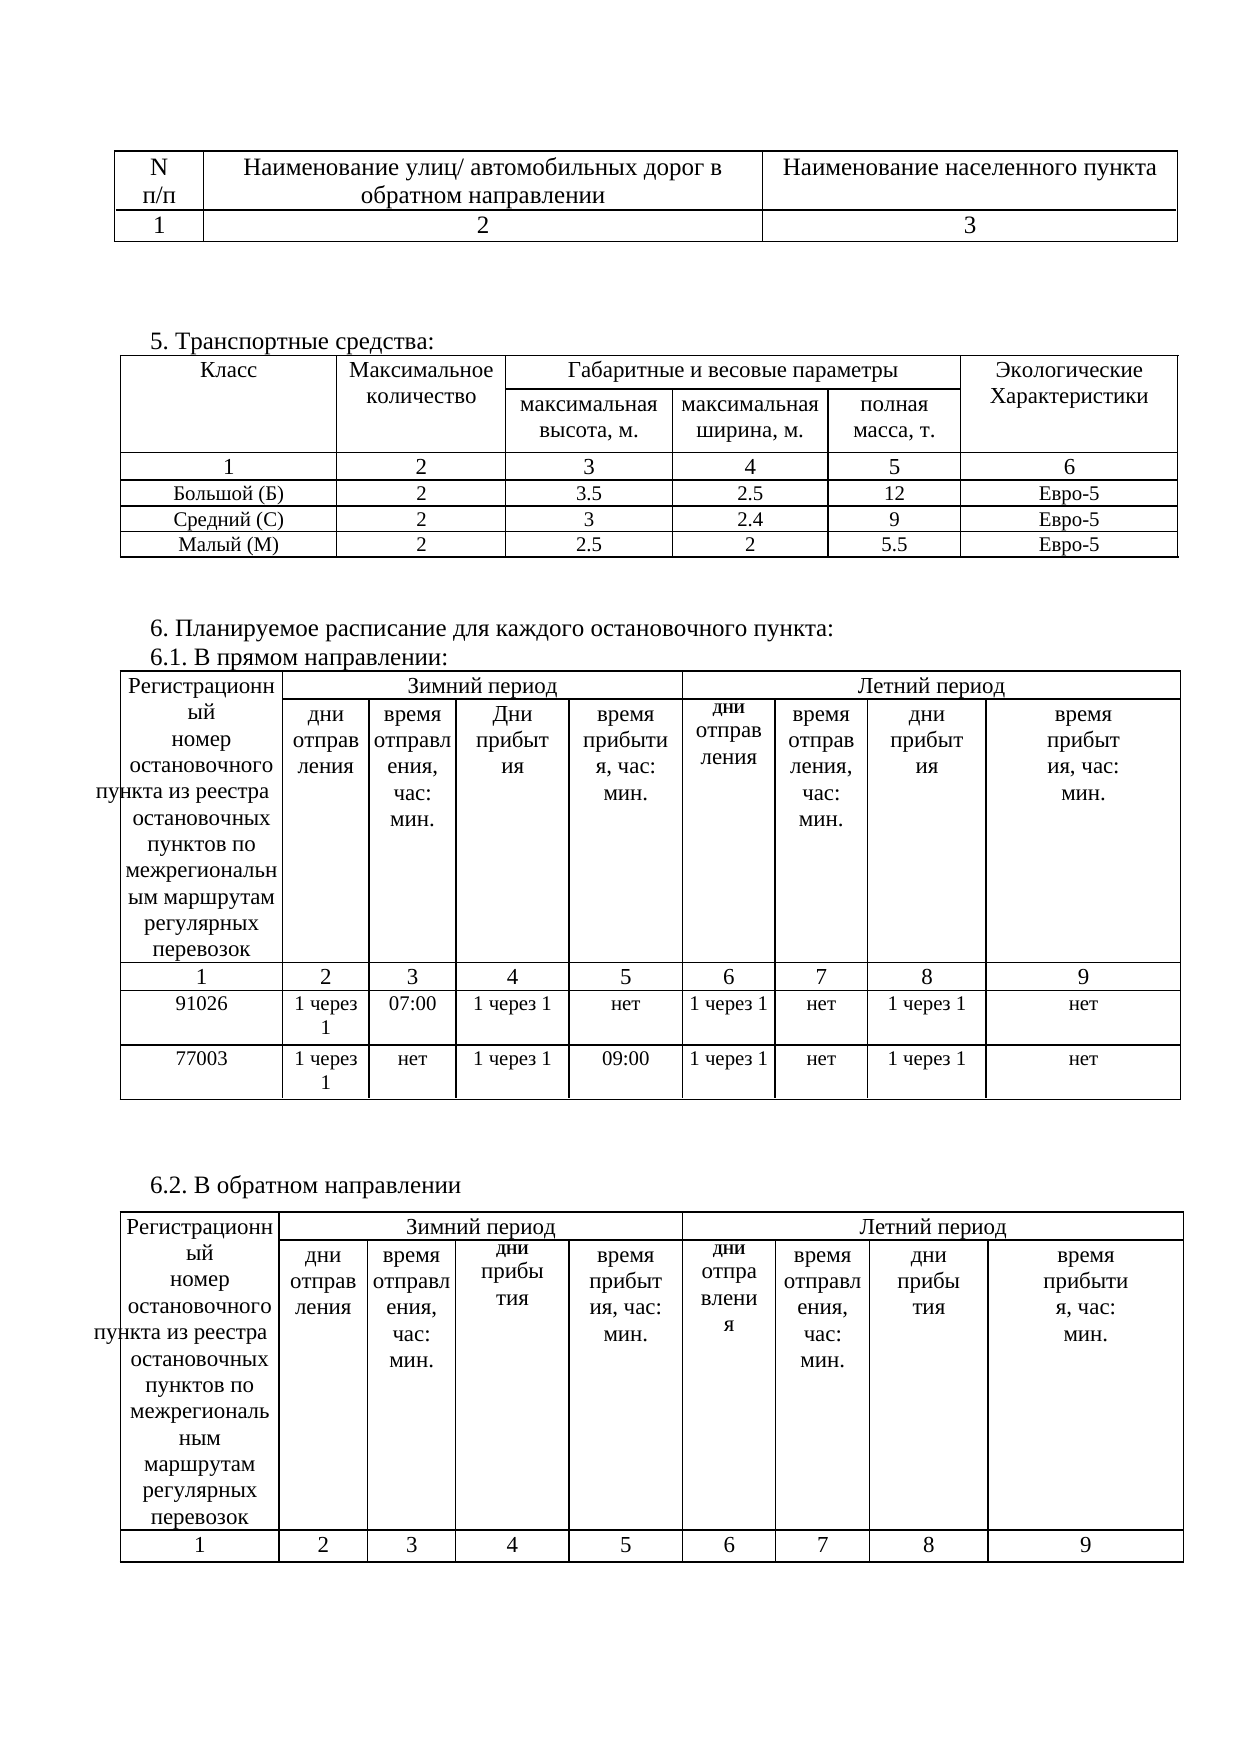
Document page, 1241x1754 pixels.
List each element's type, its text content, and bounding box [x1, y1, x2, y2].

table_cell 2.4 [673, 507, 827, 531]
table_cell время прибыт ия, час: мин. [570, 1241, 682, 1529]
table_cell 2 [673, 532, 827, 556]
table_cell ДНИ прибы тия [456, 1241, 568, 1529]
table_cell время отправл ения, час: мин. [776, 1241, 869, 1529]
table_cell 2 [337, 507, 505, 531]
table_cell 1 через 1 [457, 1046, 568, 1098]
table_cell 1 через 1 [283, 1046, 368, 1098]
table_cell дни отправ ления [280, 1241, 367, 1529]
table_cell 1 [121, 1531, 278, 1561]
table_cell Евро-5 [961, 532, 1177, 556]
table_cell 1 через 1 [868, 1046, 985, 1098]
table_cell 1 через 1 [868, 991, 985, 1044]
table_cell 8 [868, 963, 985, 990]
table_cell время отправ ления, час: мин. [776, 700, 867, 962]
table_header Экологические Характеристики [961, 356, 1177, 451]
table_cell 1 [121, 453, 336, 479]
table_cell 1 через 1 [683, 991, 774, 1044]
table_cell 07:00 [370, 991, 455, 1044]
table_cell 12 [829, 481, 960, 505]
table_header N п/п [115, 152, 203, 209]
table_header Наименование улиц/ автомобильных дорог в обратном направлении [204, 152, 762, 209]
table_cell дни прибы тия [870, 1241, 987, 1529]
table_cell Евро-5 [961, 481, 1177, 505]
table_header Максимальное количество [337, 356, 505, 451]
table_cell 2 [283, 963, 368, 990]
table_cell Средний (С) [121, 507, 336, 531]
table_cell нет [987, 991, 1180, 1044]
table_cell время отправл ения, час: мин. [368, 1241, 455, 1529]
text 5. Транспортные средства: [150, 326, 1090, 355]
table_cell 2 [204, 211, 762, 241]
table_cell 5 [829, 453, 960, 479]
table_cell дни отправ ления [283, 700, 368, 962]
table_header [121, 1213, 278, 1529]
table_cell 9 [989, 1531, 1183, 1561]
table_cell 3 [368, 1531, 455, 1561]
table_cell Евро-5 [961, 507, 1177, 531]
table_cell 77003 [121, 1046, 282, 1098]
table_cell 6 [961, 453, 1177, 479]
table_cell 7 [776, 1531, 869, 1561]
table_cell 6 [683, 1531, 775, 1561]
text 6.1. В прямом направлении: [150, 642, 1090, 670]
table_cell 3 [506, 507, 672, 531]
table_cell 2.5 [506, 532, 672, 556]
table_header Летний период [683, 672, 1180, 698]
table_cell Дни прибыт ия [457, 700, 568, 962]
table_cell 91026 [121, 991, 282, 1044]
table_cell 1 через 1 [683, 1046, 774, 1098]
table_cell 8 [870, 1531, 987, 1561]
table_cell 2 [337, 481, 505, 505]
table_cell Большой (Б) [121, 481, 336, 505]
table_cell время отправл ения, час: мин. [370, 700, 455, 962]
table_cell нет [370, 1046, 455, 1098]
table_cell полная масса, т. [829, 390, 960, 451]
table_cell 9 [987, 963, 1180, 990]
table_cell 1 через 1 [283, 991, 368, 1044]
table_header Класс [121, 356, 336, 451]
table_cell время прибыт ия, час: мин. [987, 700, 1180, 962]
table_cell 6 [683, 963, 774, 990]
table_cell 5 [570, 963, 682, 990]
table_cell 4 [456, 1531, 568, 1561]
table_cell дни прибыт ия [868, 700, 985, 962]
table_cell ДНИ отпра влени я [683, 1241, 775, 1529]
table_cell 4 [457, 963, 568, 990]
table_cell максимальная высота, м. [506, 390, 672, 451]
table_header Регистрационный номер остановочного пункта из реестра остановочных пунктов по межрегиональным маршрутам регулярных перевозок [121, 672, 282, 962]
table_cell 7 [776, 963, 867, 990]
table_cell 2.5 [673, 481, 827, 505]
table_cell 5 [570, 1531, 682, 1561]
table_header Летний период [683, 1213, 1183, 1239]
table_cell нет [776, 991, 867, 1044]
table_header Габаритные и весовые параметры [506, 356, 960, 388]
table_cell 3 [370, 963, 455, 990]
table_cell 3 [763, 209, 1177, 241]
table_cell нет [776, 1046, 867, 1098]
text 6.2. В обратном направлении [150, 1170, 1090, 1199]
table_header Зимний период [283, 672, 682, 698]
table_cell 4 [673, 453, 827, 479]
table_cell 9 [829, 507, 960, 531]
table_cell 1 [115, 210, 203, 241]
table_cell нет [570, 991, 682, 1044]
table_cell 1 [121, 963, 282, 990]
table_cell 09:00 [570, 1046, 682, 1098]
table_cell 3.5 [506, 481, 672, 505]
table_header Наименование населенного пункта [763, 152, 1177, 209]
table_cell время прибыти я, час: мин. [989, 1241, 1183, 1529]
table_cell время прибыти я, час: мин. [570, 700, 682, 962]
table_cell 2 [337, 453, 505, 479]
table_header Зимний период [280, 1213, 682, 1239]
text 6. Планируемое расписание для каждого остановочного пункта: [150, 613, 1090, 642]
table_cell 1 через 1 [457, 991, 568, 1044]
table_cell ДНИ отправ ления [683, 700, 774, 962]
table_cell нет [987, 1046, 1180, 1098]
table_cell максимальная ширина, м. [673, 390, 827, 451]
table_cell Малый (М) [121, 532, 336, 556]
table_cell 2 [337, 532, 505, 556]
table_cell 5.5 [829, 532, 960, 556]
table_cell 2 [280, 1531, 367, 1561]
table_cell 3 [506, 453, 672, 479]
